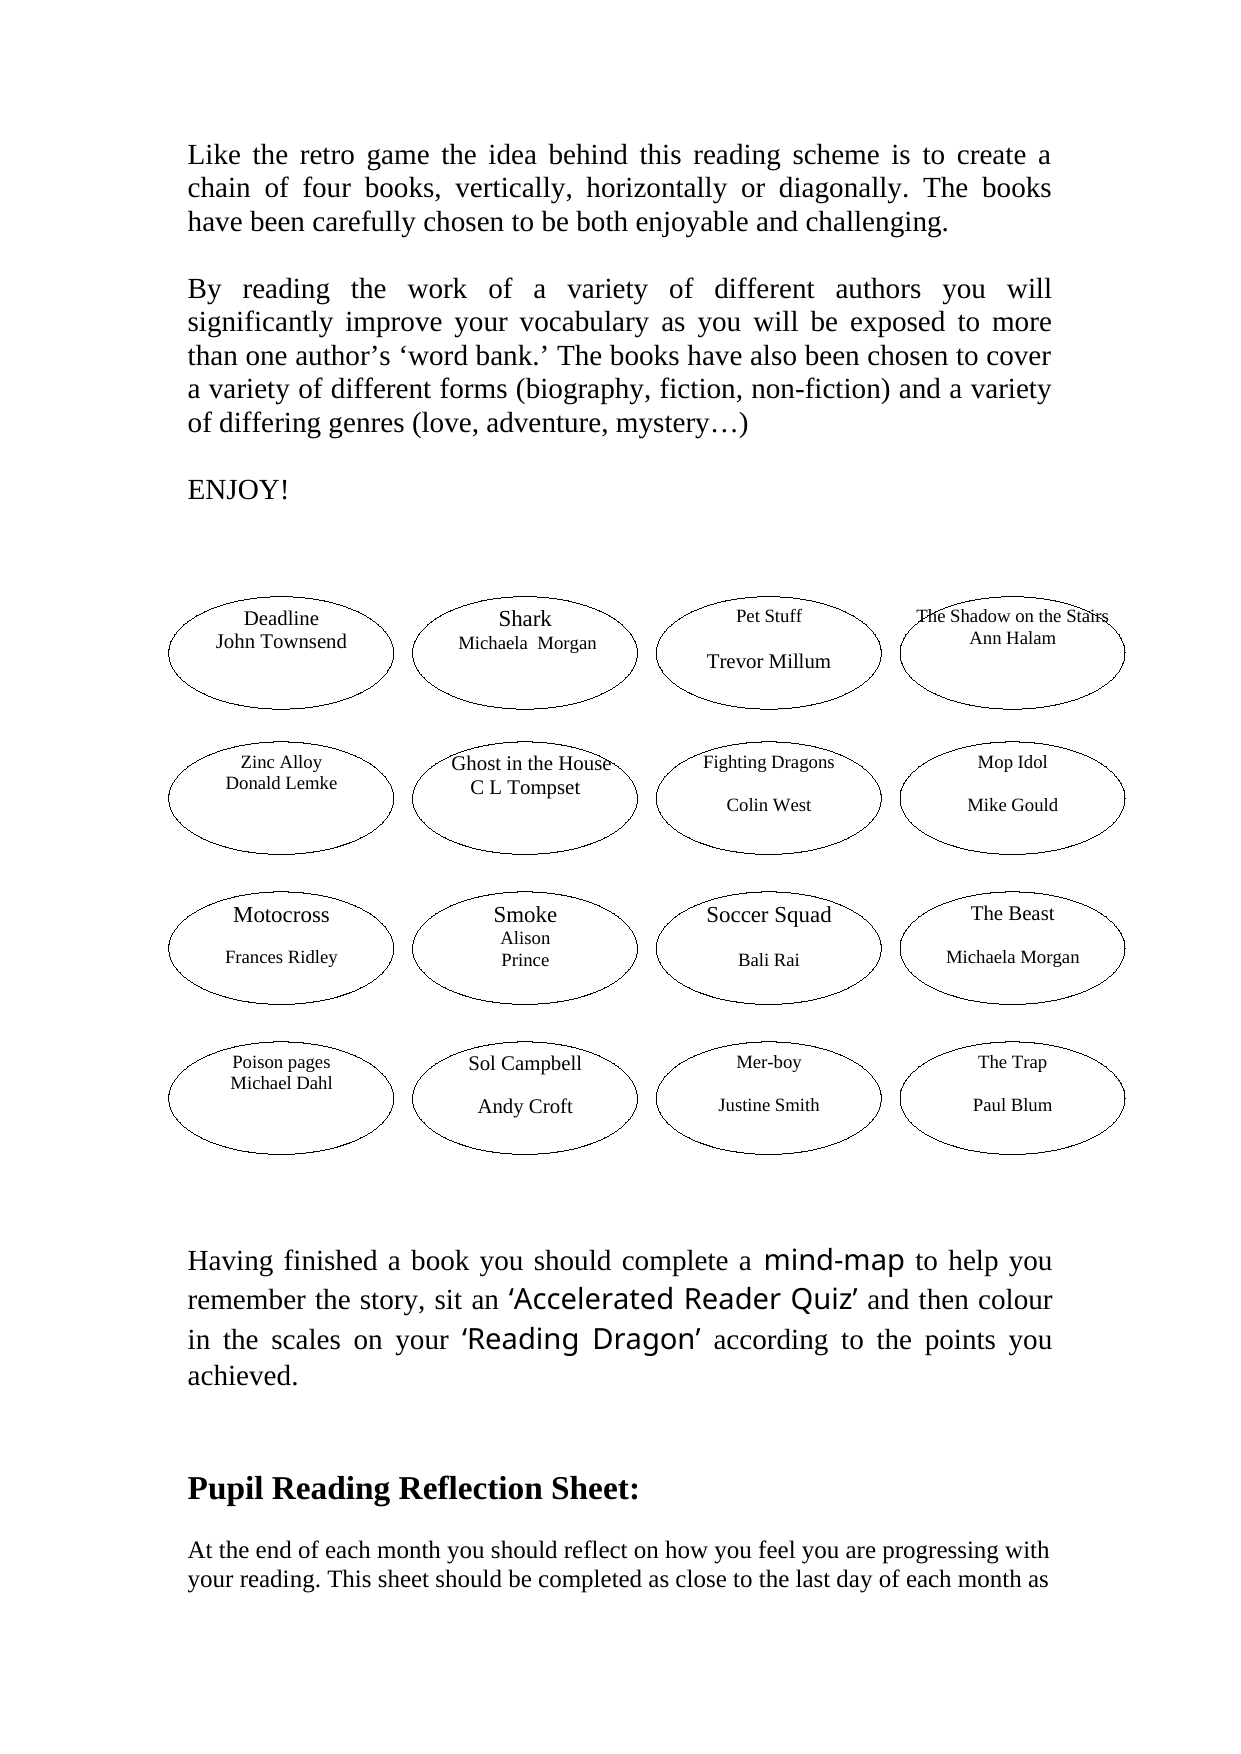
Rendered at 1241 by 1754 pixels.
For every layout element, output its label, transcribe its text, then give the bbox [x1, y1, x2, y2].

text By reading the work of a variety of different authors you will significantly improve your vocabulary as you will be exposed to more than one author’s ‘word bank.’ The books have also been chosen to cover a variety of different forms (biography, fiction, non-fiction) and a variety of differing genres (love, adventure, mystery…) [187, 271, 1053, 439]
text Having finished a book you should complete a mind-map to help you remember the story, sit an ‘Accelerated Reader Quiz’ and then colour in the scales on your ‘Reading Dragon’ according to the points you achieved. [187, 1239, 1053, 1391]
text ENJOY! [187, 472, 1053, 506]
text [187, 1535, 1053, 1593]
text Like the retro game the idea behind this reading scheme is to create a chain of four books, vertically, horizontally or diagonally. The books have been carefully chosen to be both enjoyable and challenging. [187, 137, 1053, 237]
text Pupil Reading Reflection Sheet: [187, 1468, 1053, 1506]
